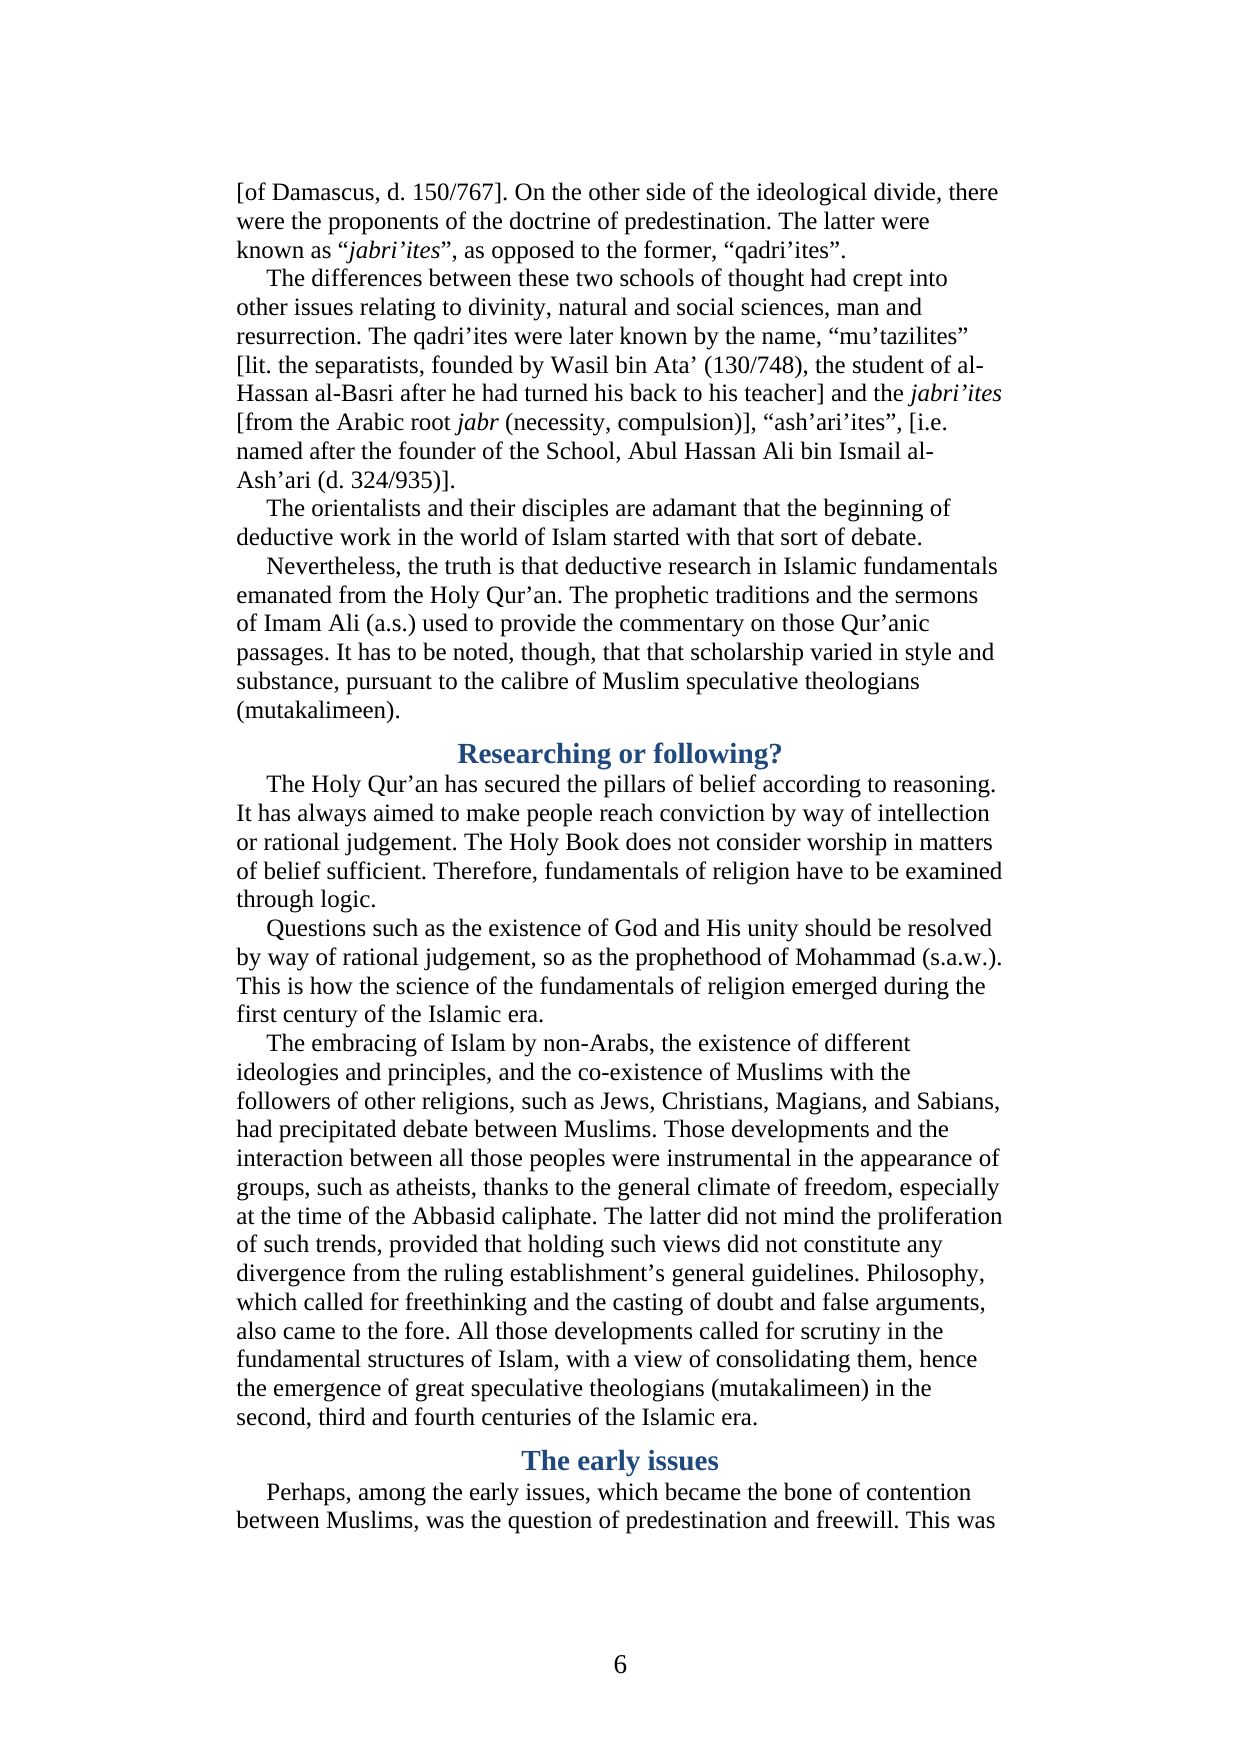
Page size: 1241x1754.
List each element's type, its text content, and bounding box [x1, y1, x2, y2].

text The embracing of Islam by non-Arabs, the existence of different ideologies and principles, and the co-existence of Muslims with the followers of other religions, such as Jews, Christians, Magians, and Sabians, had precipitated debate between Muslims. Those developments and the interaction between all those peoples were instrumental in the appearance of groups, such as atheists, thanks to the general climate of freedom, especially at the time of the Abbasid caliphate. The latter did not mind the proliferation of such trends, provided that holding such views did not constitute any divergence from the ruling establishment’s general guidelines. Philosophy, which called for freethinking and the casting of doubt and false arguments, also came to the fore. All those developments called for scrutiny in the fundamental structures of Islam, with a view of consolidating them, hence the emergence of great speculative theologians (mutakalimeen) in the second, third and fourth centuries of the Islamic era. [236, 1028, 1004, 1431]
text Nevertheless, the truth is that deductive research in Islamic fundamentals emanated from the Holy Qur’an. The prophetic traditions and the sermons of Imam Ali (a.s.) used to provide the commentary on those Qur’anic passages. It has to be noted, though, that that scholarship varied in style and substance, pursuant to the calibre of Muslim speculative theologians (mutakalimeen). [236, 551, 1004, 723]
text Questions such as the existence of God and His unity should be resolved by way of rational judgement, so as the prophethood of Mohammad (s.a.w.). This is how the science of the fundamentals of religion emerged during the first century of the Islamic era. [236, 913, 1004, 1028]
subtitle The early issues [236, 1443, 1004, 1477]
text The orientalists and their disciples are adamant that the beginning of deductive work in the world of Islam started with that sort of debate. [236, 493, 1004, 551]
text [of Damascus, d. 150/767]. On the other side of the ideological divide, there were the proponents of the doctrine of predestination. The latter were known as “jabri’ites”, as opposed to the former, “qadri’ites”. [236, 177, 1004, 263]
text The differences between these two schools of thought had crept into other issues relating to divinity, natural and social sciences, man and resurrection. The qadri’ites were later known by the name, “mu’tazilites” [lit. the separatists, founded by Wasil bin Ata’ (130/748), the student of al-Hassan al-Basri after he had turned his back to his teacher] and the jabri’ites [from the Arabic root jabr (necessity, compulsion)], “ash’ari’ites”, [i.e. named after the founder of the School, Abul Hassan Ali bin Ismail al-Ash’ari (d. 324/935)]. [236, 263, 1004, 493]
text The Holy Qur’an has secured the pillars of belief according to reasoning. It has always aimed to make people reach conviction by way of intellection or rational judgement. The Holy Book does not consider worship in matters of belief sufficient. Therefore, fundamentals of religion have to be examined through logic. [236, 769, 1004, 913]
subtitle Researching or following? [236, 736, 1004, 769]
text Perhaps, among the early issues, which became the bone of contention between Muslims, was the question of predestination and freewill. This was [236, 1477, 1004, 1534]
